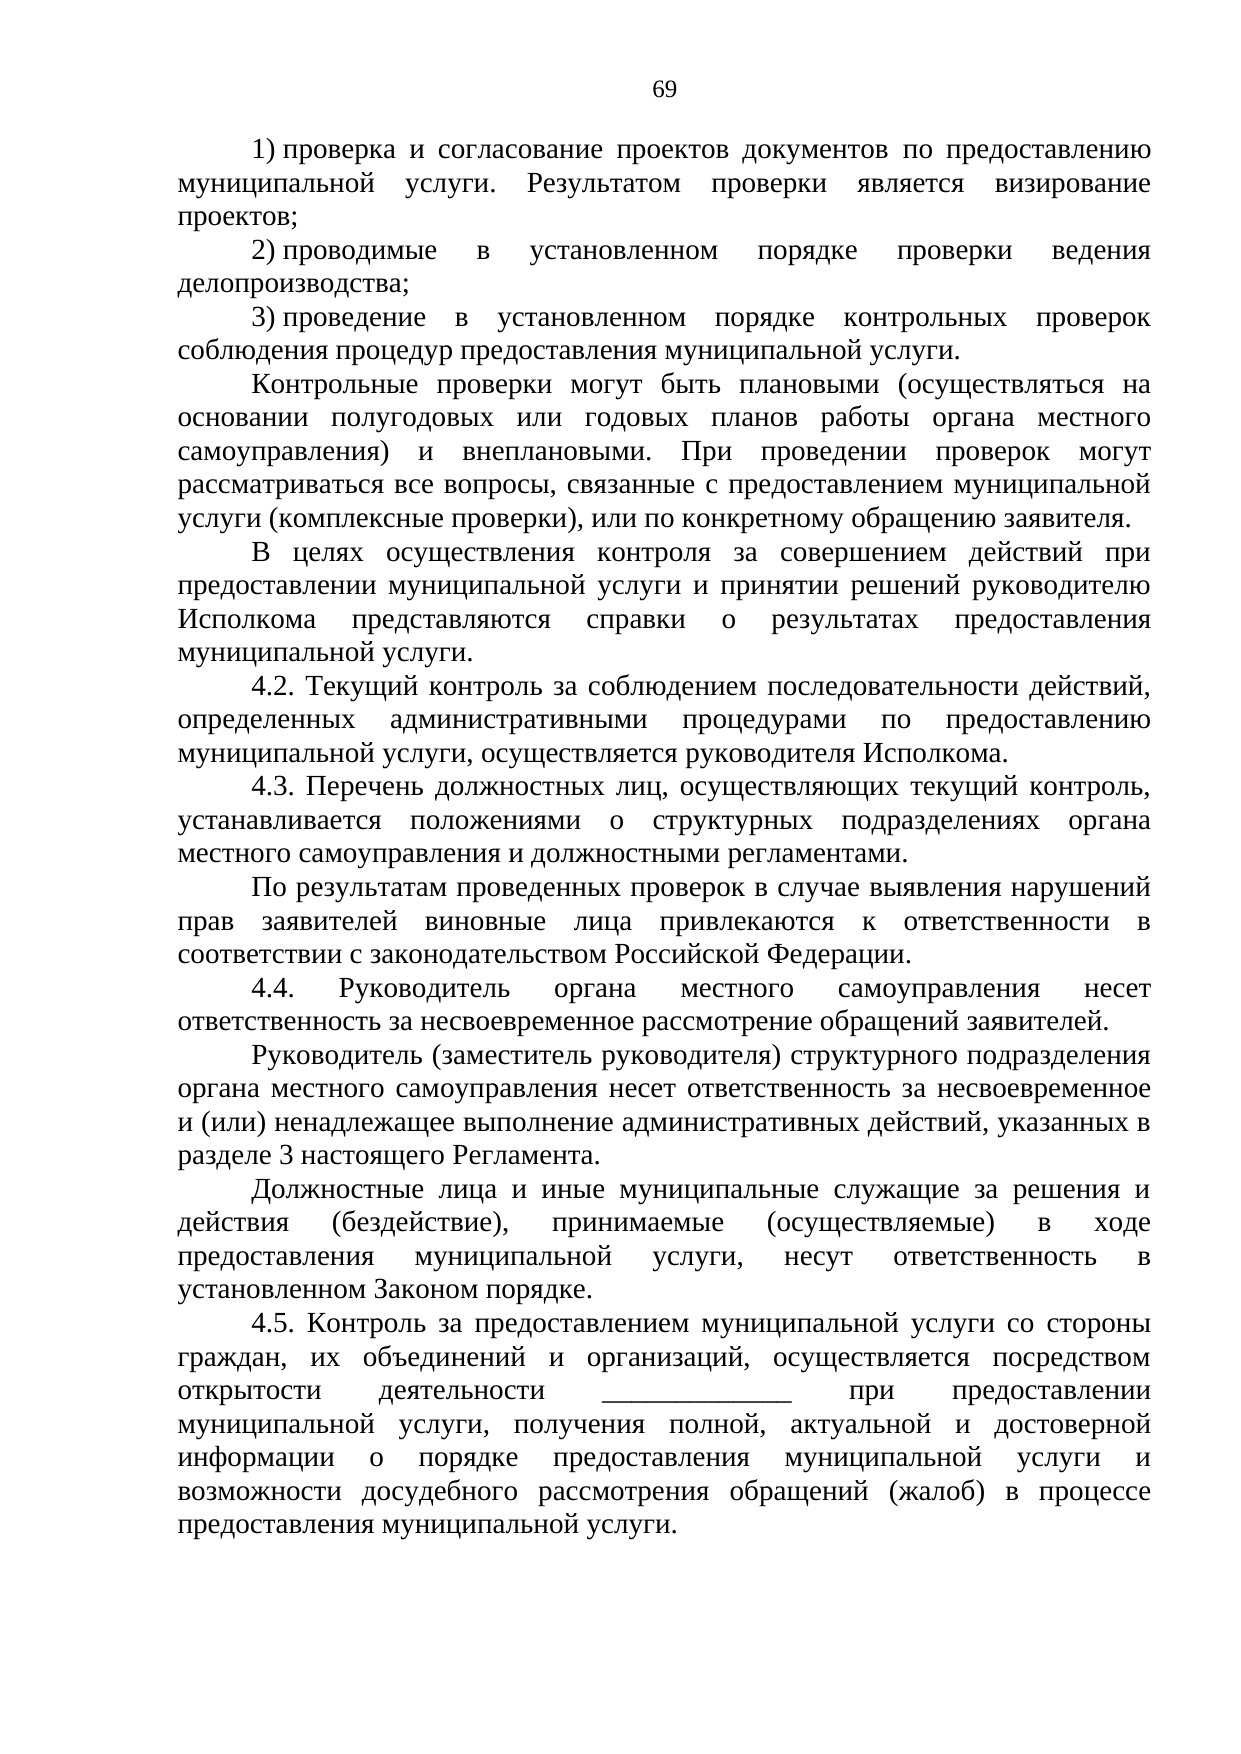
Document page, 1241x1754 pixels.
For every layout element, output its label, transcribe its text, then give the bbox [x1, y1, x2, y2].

text 2) проводимые в установленном порядке проверки ведения делопроизводства; [177, 232, 1152, 299]
text Должностные лица и иные муниципальные служащие за решения и действия (бездействие), принимаемые (осуществляемые) в ходе предоставления муниципальной услуги, несут ответственность в установленном Законом порядке. [177, 1171, 1152, 1305]
text Руководитель (заместитель руководителя) структурного подразделения органа местного самоуправления несет ответственность за несвоевременное и (или) ненадлежащее выполнение административных действий, указанных в разделе 3 настоящего Регламента. [177, 1037, 1152, 1171]
text Контрольные проверки могут быть плановыми (осуществляться на основании полугодовых или годовых планов работы органа местного самоуправления) и внеплановыми. При проведении проверок могут рассматриваться все вопросы, связанные с предоставлением муниципальной услуги (комплексные проверки), или по конкретному обращению заявителя. [177, 366, 1152, 534]
text 3) проведение в установленном порядке контрольных проверок соблюдения процедур предоставления муниципальной услуги. [177, 299, 1152, 366]
text 4.2. Текущий контроль за соблюдением последовательности действий, определенных административными процедурами по предоставлению муниципальной услуги, осуществляется руководителя Исполкома. [177, 668, 1152, 768]
text 4.4. Руководитель органа местного самоуправления несет ответственность за несвоевременное рассмотрение обращений заявителей. [177, 970, 1152, 1037]
text 4.3. Перечень должностных лиц, осуществляющих текущий контроль, устанавливается положениями о структурных подразделениях органа местного самоуправления и должностными регламентами. [177, 768, 1152, 869]
text 1) проверка и согласование проектов документов по предоставлению муниципальной услуги. Результатом проверки является визирование проектов; [177, 131, 1152, 232]
text По результатам проведенных проверок в случае выявления нарушений прав заявителей виновные лица привлекаются к ответственности в соответствии с законодательством Российской Федерации. [177, 869, 1152, 970]
text В целях осуществления контроля за совершением действий при предоставлении муниципальной услуги и принятии решений руководителю Исполкома представляются справки о результатах предоставления муниципальной услуги. [177, 534, 1152, 668]
text 4.5. Контроль за предоставлением муниципальной услуги со стороны граждан, их объединений и организаций, осуществляется посредством открытости деятельности _____________ при предоставлении муниципальной услуги, получения полной, актуальной и достоверной информации о порядке предоставления муниципальной услуги и возможности досудебного рассмотрения обращений (жалоб) в процессе предоставления муниципальной услуги. [177, 1305, 1152, 1540]
